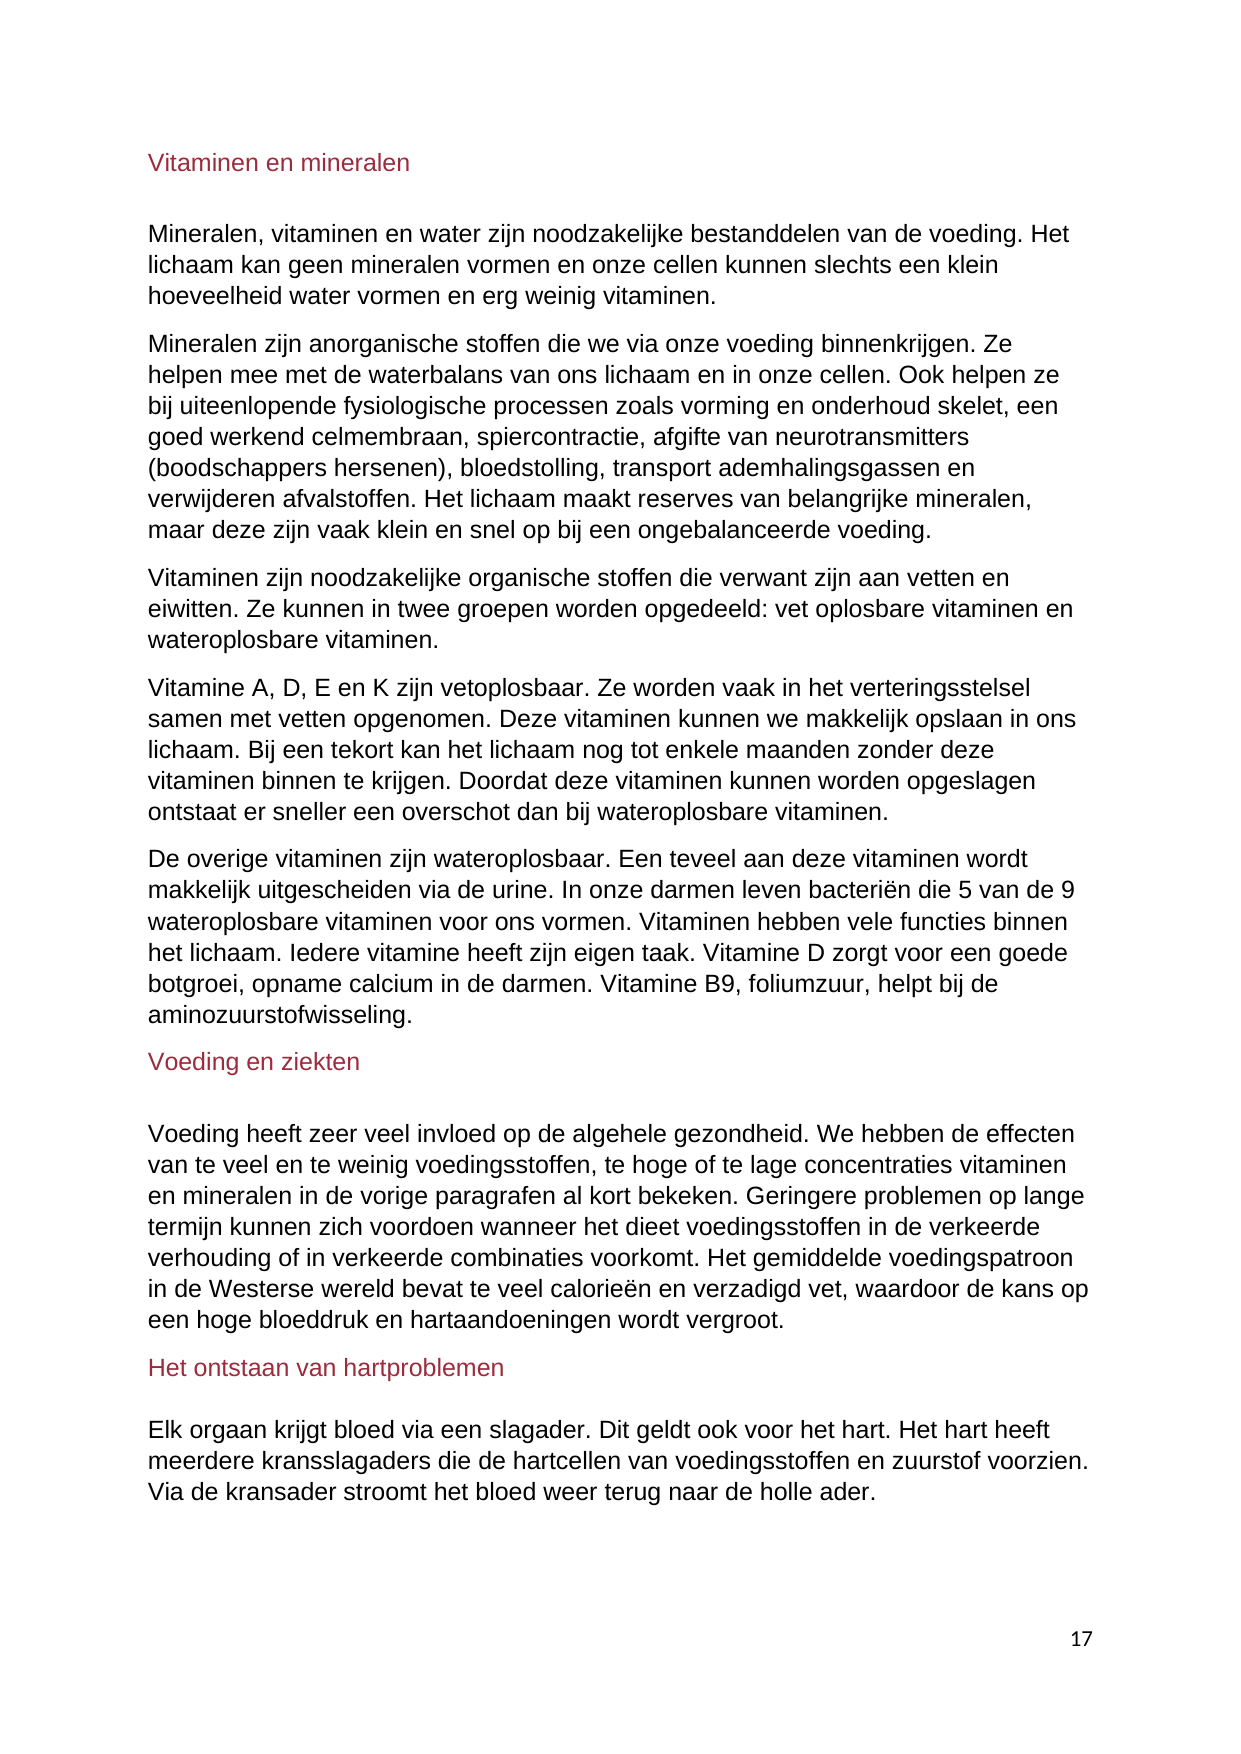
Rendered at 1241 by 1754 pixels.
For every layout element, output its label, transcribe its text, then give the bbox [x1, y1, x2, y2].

text Mineralen zijn anorganische stoffen die we via onze voeding binnenkrijgen. Ze helpen mee met de waterbalans van ons lichaam en in onze cellen. Ook helpen ze bij uiteenlopende fysiologische processen zoals vorming en onderhoud skelet, een goed werkend celmembraan, spiercontractie, afgifte van neurotransmitters (boodschappers hersenen), bloedstolling, transport ademhalingsgassen en verwijderen afvalstoffen. Het lichaam maakt reserves van belangrijke mineralen, maar deze zijn vaak klein en snel op bij een ongebalanceerde voeding. [148, 329, 1093, 544]
text Vitaminen zijn noodzakelijke organische stoffen die verwant zijn aan vetten en eiwitten. Ze kunnen in twee groepen worden opgedeeld: vet oplosbare vitaminen en wateroplosbare vitaminen. [148, 563, 1093, 654]
subtitle Vitaminen en mineralen [148, 148, 1093, 216]
text Mineralen, vitaminen en water zijn noodzakelijke bestanddelen van de voeding. Het lichaam kan geen mineralen vormen en onze cellen kunnen slechts een klein hoeveelheid water vormen en erg weinig vitaminen. [148, 219, 1093, 310]
text De overige vitaminen zijn wateroplosbaar. Een teveel aan deze vitaminen wordt makkelijk uitgescheiden via de urine. In onze darmen leven bacteriën die 5 van de 9 wateroplosbare vitaminen voor ons vormen. Vitaminen hebben vele functies binnen het lichaam. Iedere vitamine heeft zijn eigen taak. Vitamine D zorgt voor een goede botgroei, opname calcium in de darmen. Vitamine B9, foliumzuur, helpt bij de aminozuurstofwisseling. [148, 844, 1093, 1028]
subtitle Het ontstaan van hartproblemen [148, 1353, 1093, 1382]
text Vitamine A, D, E en K zijn vetoplosbaar. Ze worden vaak in het verteringsstelsel samen met vetten opgenomen. Deze vitaminen kunnen we makkelijk opslaan in ons lichaam. Bij een tekort kan het lichaam nog tot enkele maanden zonder deze vitaminen binnen te krijgen. Doordat deze vitaminen kunnen worden opgeslagen ontstaat er sneller een overschot dan bij wateroplosbare vitaminen. [148, 673, 1093, 826]
text Voeding heeft zeer veel invloed op de algehele gezondheid. We hebben de effecten van te veel en te weinig voedingsstoffen, te hoge of te lage concentraties vitaminen en mineralen in de vorige paragrafen al kort bekeken. Geringere problemen op lange termijn kunnen zich voordoen wanneer het dieet voedingsstoffen in de verkeerde verhouding of in verkeerde combinaties voorkomt. Het gemiddelde voedingspatroon in de Westerse wereld bevat te veel calorieën en verzadigd vet, waardoor de kans op een hoge bloeddruk en hartaandoeningen wordt vergroot. [148, 1119, 1093, 1334]
subtitle Voeding en ziekten [148, 1047, 1093, 1116]
text Elk orgaan krijgt bloed via een slagader. Dit geldt ook voor het hart. Het hart heeft meerdere kransslagaders die de hartcellen van voedingsstoffen en zuurstof voorzien. Via de kransader stroomt het bloed weer terug naar de holle ader. [148, 1384, 1093, 1506]
